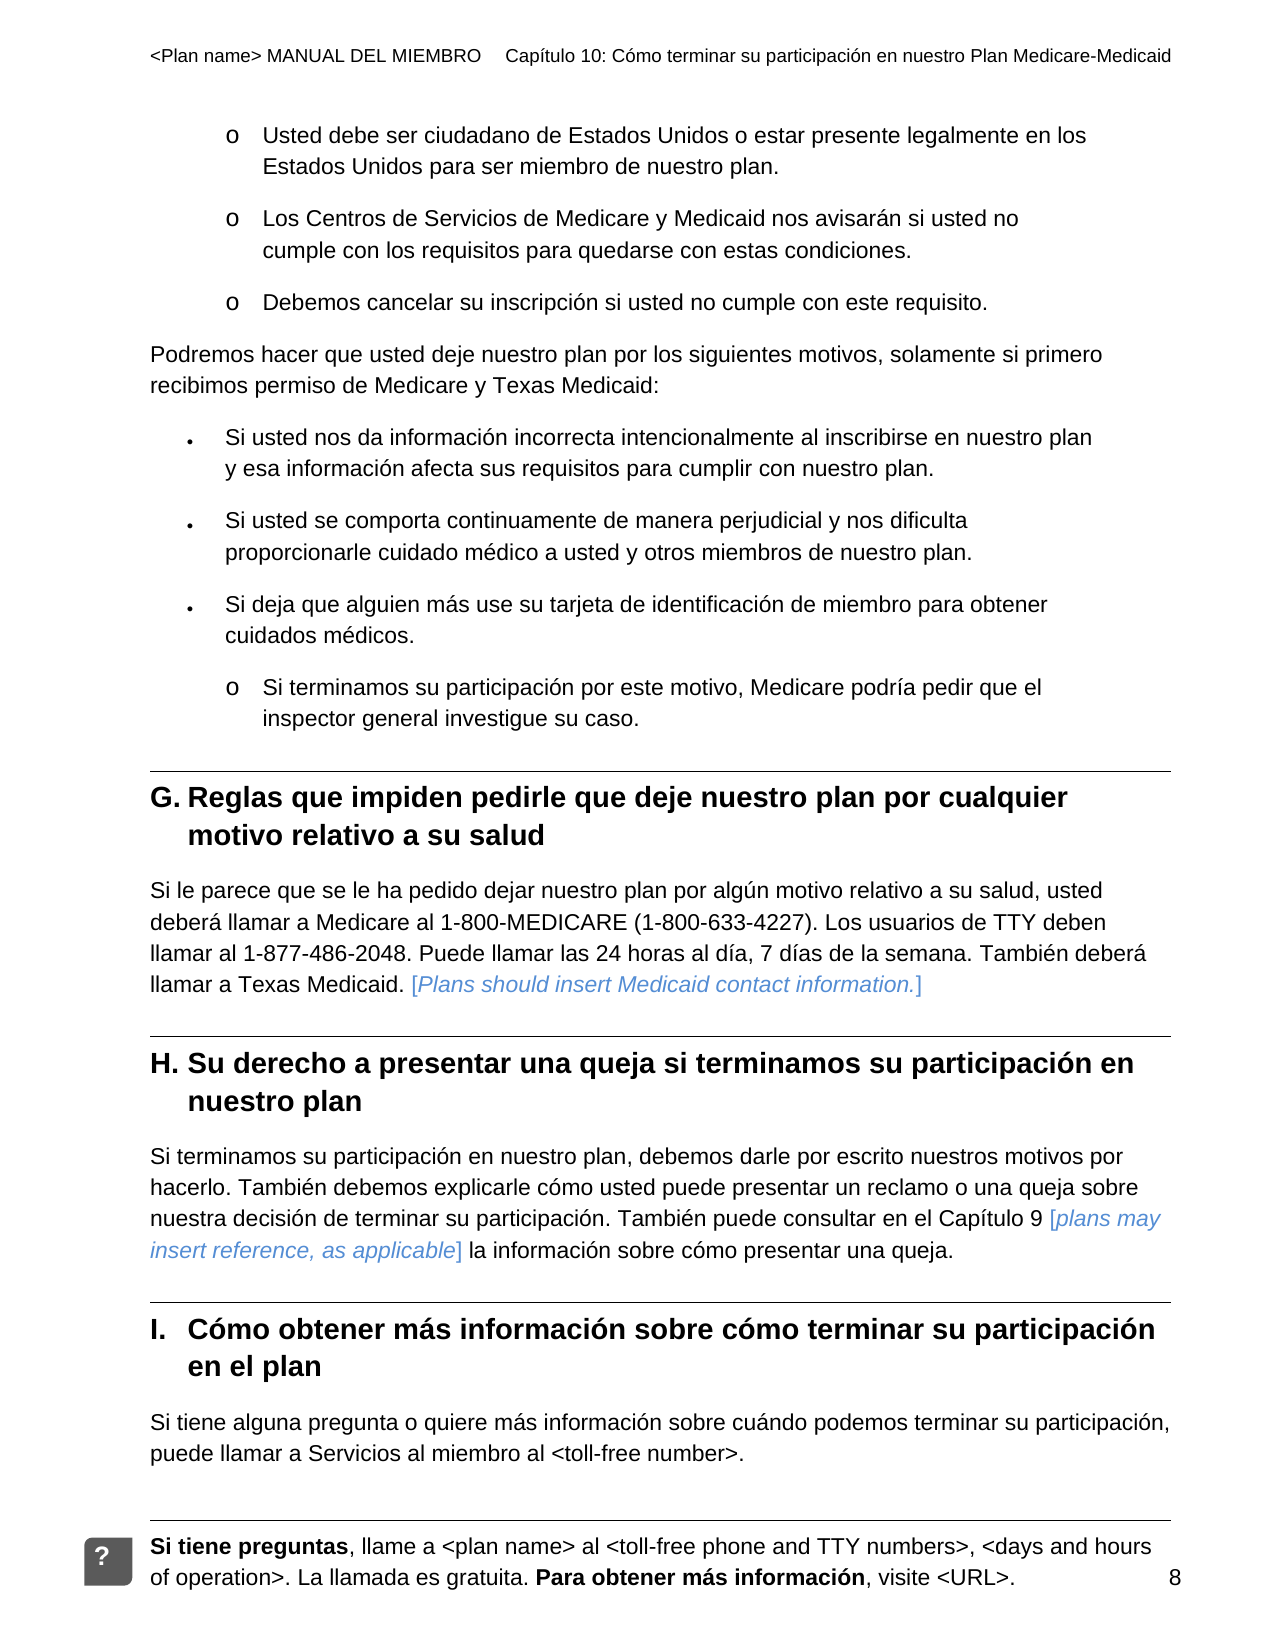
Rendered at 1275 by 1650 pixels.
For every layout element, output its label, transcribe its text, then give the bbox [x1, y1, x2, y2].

list Los Centros de Servicios de Medicare y Medicaid nos avisarán si usted no cumple con los requisitos para quedarse con estas condiciones. [225, 202, 1096, 264]
list Debemos cancelar su inscripción si usted no cumple con este requisito. [225, 285, 1096, 316]
list Usted debe ser ciudadano de Estados Unidos o estar presente legalmente en los Estados Unidos para ser miembro de nuestro plan. [225, 118, 1096, 181]
text Si tiene alguna pregunta o quiere más información sobre cuándo podemos terminar su participación, puede llamar a Servicios al miembro al <toll-free number>. [150, 1405, 1171, 1467]
list Si usted se comporta continuamente de manera perjudicial y nos dificulta proporcionarle cuidado médico a usted y otros miembros de nuestro plan. [187, 504, 1096, 566]
list Si usted nos da información incorrecta intencionalmente al inscribirse en nuestro plan y esa información afecta sus requisitos para cumplir con nuestro plan. [187, 421, 1096, 483]
subtitle Cómo obtener más información sobre cómo terminar su participación en el plan [150, 1303, 1171, 1384]
text Podremos hacer que usted deje nuestro plan por los siguientes motivos, solamente si primero recibimos permiso de Medicare y Texas Medicaid: [150, 337, 1171, 400]
subtitle Reglas que impiden pedirle que deje nuestro plan por cualquier motivo relativo a su salud [150, 772, 1171, 853]
text Si le parece que se le ha pedido dejar nuestro plan por algún motivo relativo a su salud, usted deberá llamar a Medicare al 1-800-MEDICARE (1-800-633-4227). Los usuarios de TTY deben llamar al 1-877-486-2048. Puede llamar las 24 horas al día, 7 días de la semana. También deberá llamar a Texas Medicaid. [Plans should insert Medicaid contact information.] [150, 874, 1171, 999]
list Si terminamos su participación por este motivo, Medicare podría pedir que el inspector general investigue su caso. [225, 671, 1096, 733]
text Si terminamos su participación en nuestro plan, debemos darle por escrito nuestros motivos por hacerlo. También debemos explicarle cómo usted puede presentar un reclamo o una queja sobre nuestra decisión de terminar su participación. También puede consultar en el Capítulo 9 [plans may insert reference, as applicable] la información sobre cómo presentar una queja. [150, 1139, 1171, 1264]
subtitle Su derecho a presentar una queja si terminamos su participación en nuestro plan [150, 1037, 1171, 1118]
list Si deja que alguien más use su tarjeta de identificación de miembro para obtener cuidados médicos. [187, 587, 1096, 650]
